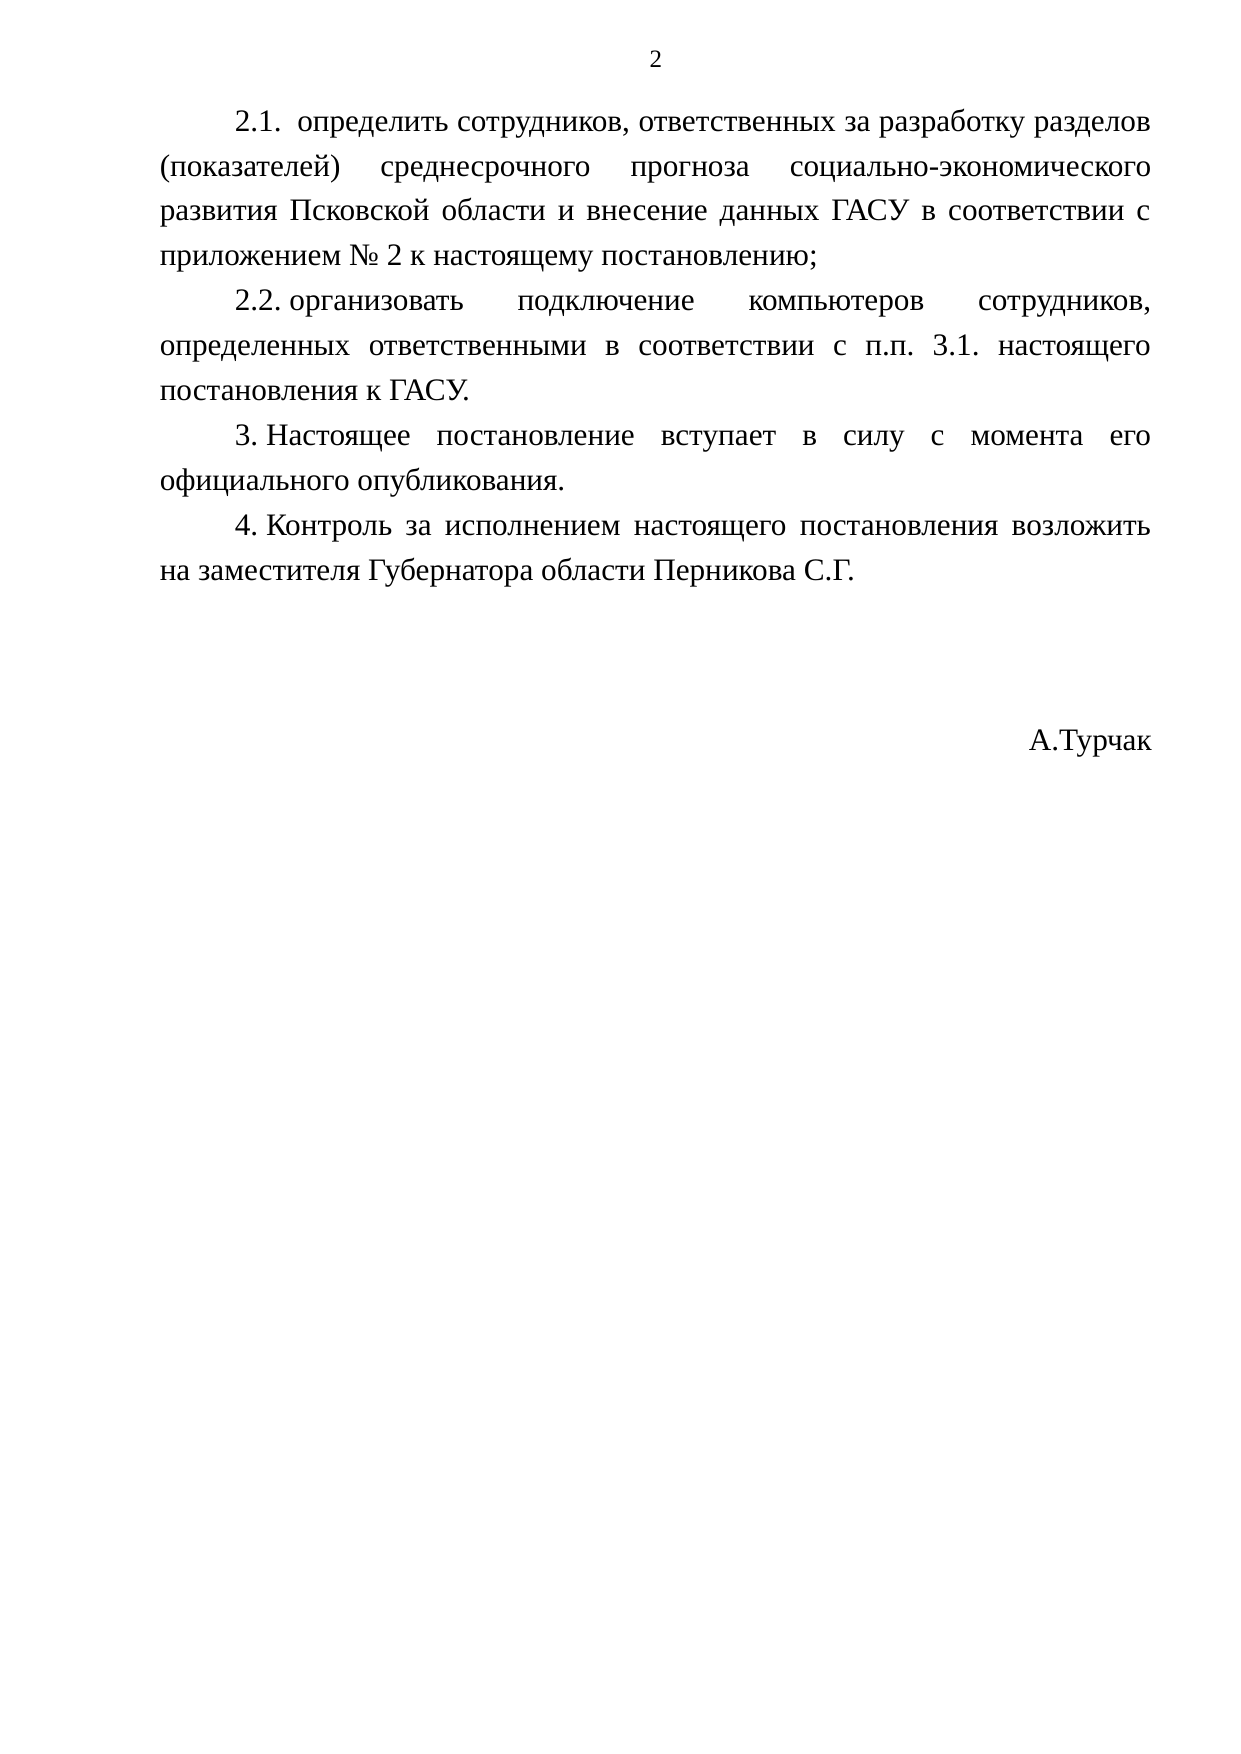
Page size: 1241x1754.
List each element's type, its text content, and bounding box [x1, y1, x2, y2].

text А.Турчак [159, 721, 1152, 757]
text 2.2. организовать подключение компьютеров сотрудников, определенных ответственными в соответствии с п.п. 3.1. настоящего постановления к ГАСУ. [159, 281, 1152, 407]
text 2.1. определить сотрудников, ответственных за разработку разделов (показателей) среднесрочного прогноза социально-экономического развития Псковской области и внесение данных ГАСУ в соответствии с приложением № 2 к настоящему постановлению; [159, 102, 1152, 272]
text 4. Контроль за исполнением настоящего постановления возложить на заместителя Губернатора области Перникова С.Г. [159, 506, 1152, 587]
text 3. Настоящее постановление вступает в силу с момента его официального опубликования. [159, 416, 1152, 497]
